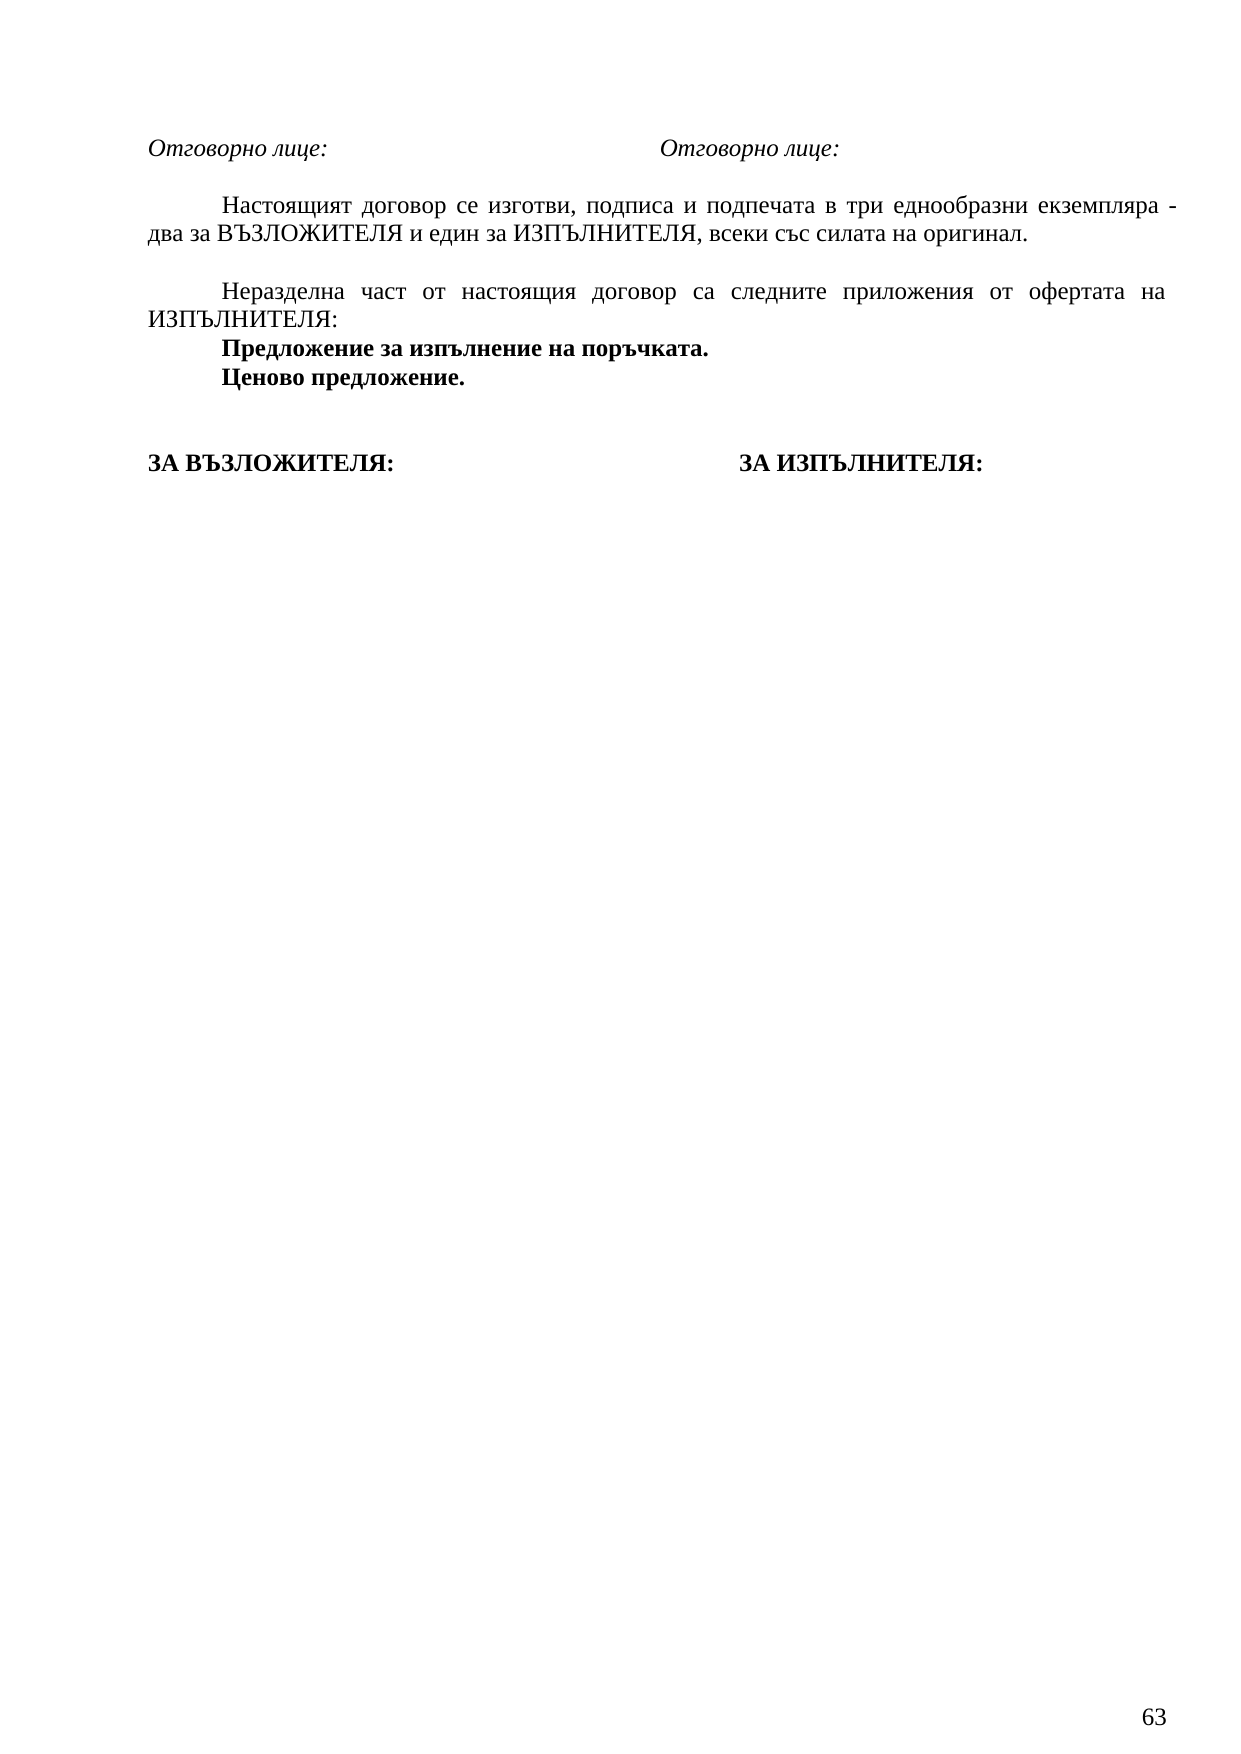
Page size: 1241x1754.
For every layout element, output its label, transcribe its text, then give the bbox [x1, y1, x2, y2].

text Ценово предложение. [148, 362, 1167, 391]
text Настоящият договор се изготви, подписа и подпечата в три еднообразни екземпляра - два за ВЪЗЛОЖИТЕЛЯ и един за ИЗПЪЛНИТЕЛЯ, всеки със силата на оригинал. [148, 190, 1178, 247]
text Предложение за изпълнение на поръчката. [148, 333, 1167, 362]
table_cell Отговорно лице: [136, 133, 648, 162]
text ЗА ВЪЗЛОЖИТЕЛЯ: ЗА ИЗПЪЛНИТЕЛЯ: [148, 448, 1167, 477]
text Неразделна част от настоящия договор са следните приложения от офертата на ИЗПЪЛНИТЕЛЯ: [148, 276, 1167, 333]
table_cell Отговорно лице: [648, 133, 1160, 162]
